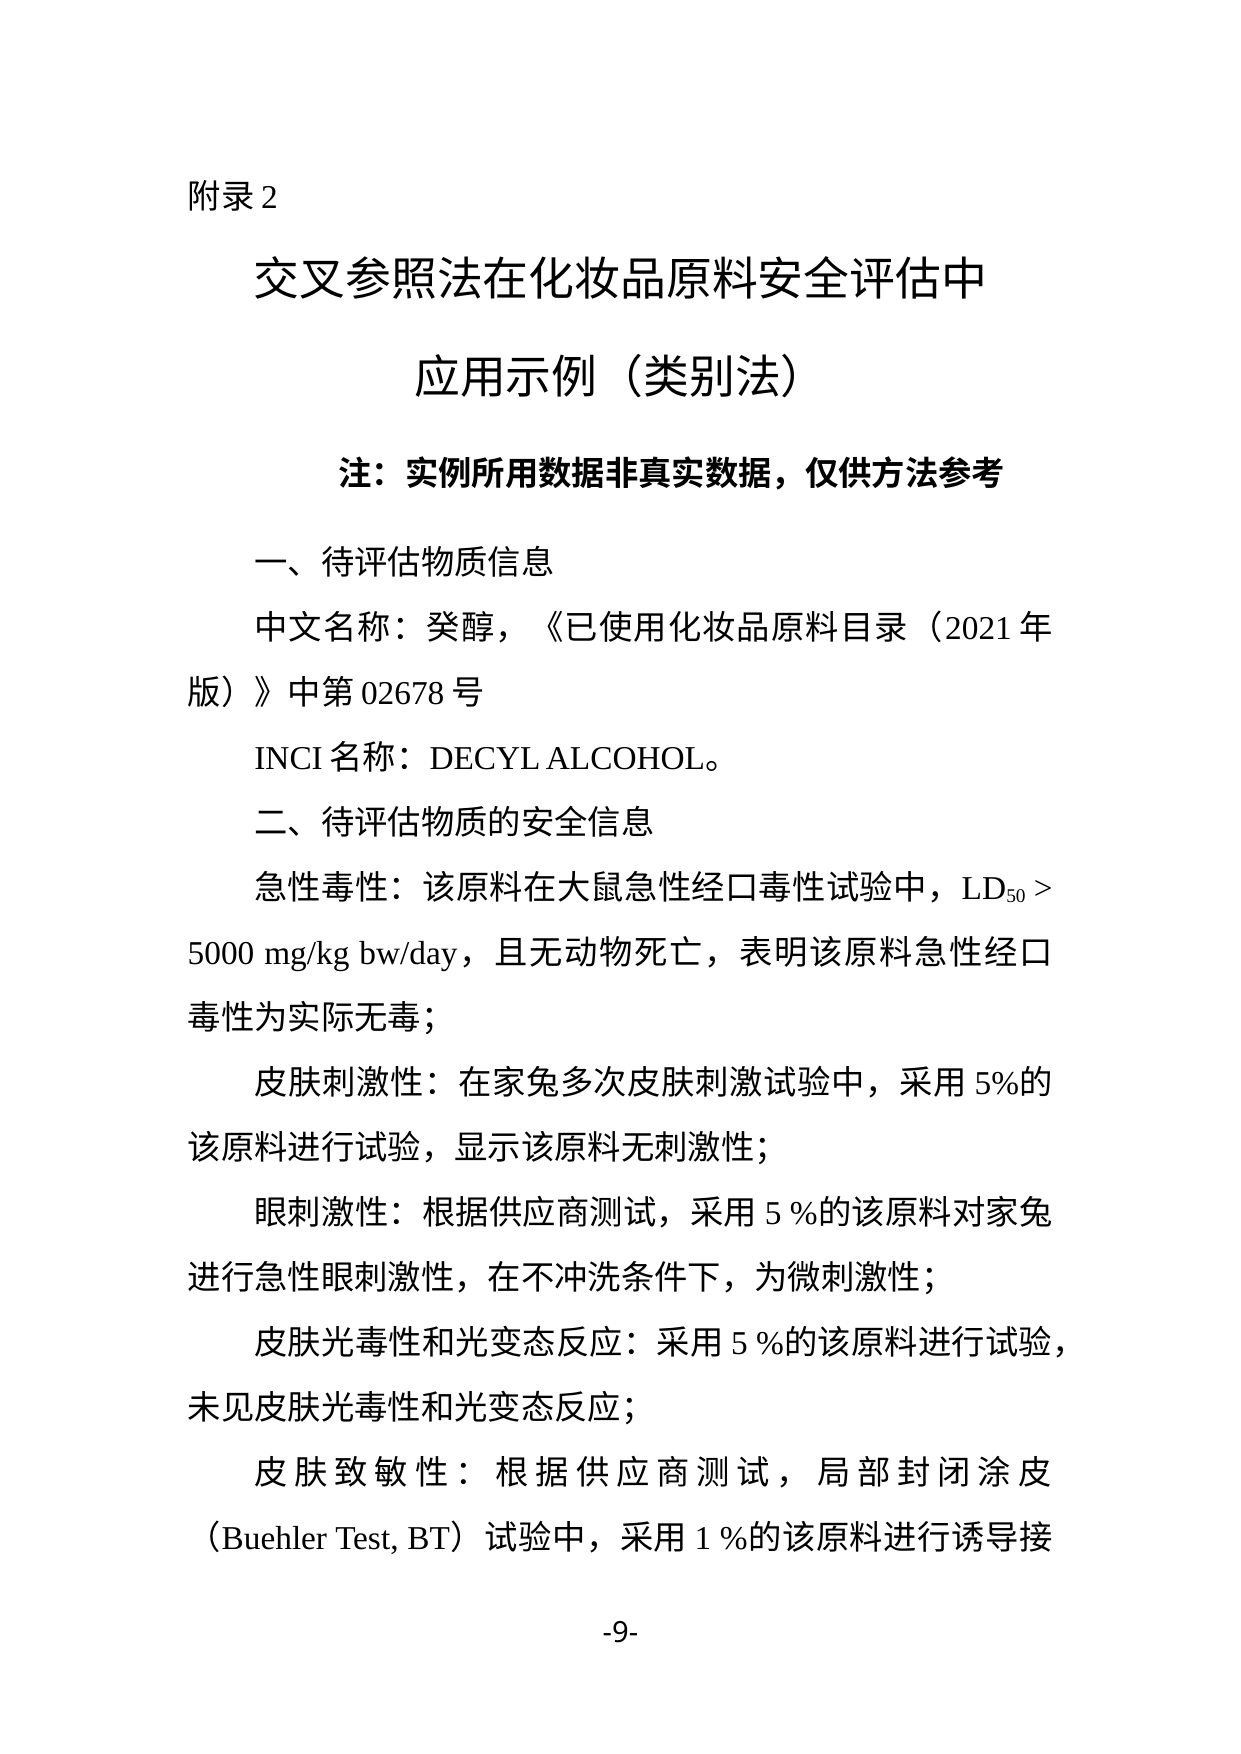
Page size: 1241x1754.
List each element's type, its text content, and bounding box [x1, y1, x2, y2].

text 皮肤光毒性和光变态反应：采用5 %的该原料进行试验，未见皮肤光毒性和光变态反应； [187, 1307, 1053, 1437]
text 中文名称：癸醇，《已使用化妆品原料目录（2021年版）》中第02678号 [187, 592, 1053, 722]
text 二、待评估物质的安全信息 [187, 787, 1053, 852]
text 附录2 [187, 162, 1053, 227]
text 急性毒性：该原料在大鼠急性经口毒性试验中，LD50 > 5000 mg/kg bw/day，且无动物死亡，表明该原料急性经口毒性为实际无毒； [187, 852, 1053, 1047]
text 注：实例所用数据非真实数据，仅供方法参考 [187, 438, 1053, 503]
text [187, 1437, 1053, 1567]
text 眼刺激性：根据供应商测试，采用5 %的该原料对家兔进行急性眼刺激性，在不冲洗条件下，为微刺激性； [187, 1177, 1053, 1307]
text 皮肤刺激性：在家兔多次皮肤刺激试验中，采用5%的该原料进行试验，显示该原料无刺激性； [187, 1047, 1053, 1177]
text 交叉参照法在化妆品原料安全评估中 [187, 227, 1053, 324]
text INCI名称：DECYL ALCOHOL。 [187, 722, 1053, 787]
text 应用示例（类别法） [187, 324, 1053, 422]
text 一、待评估物质信息 [187, 527, 1053, 592]
